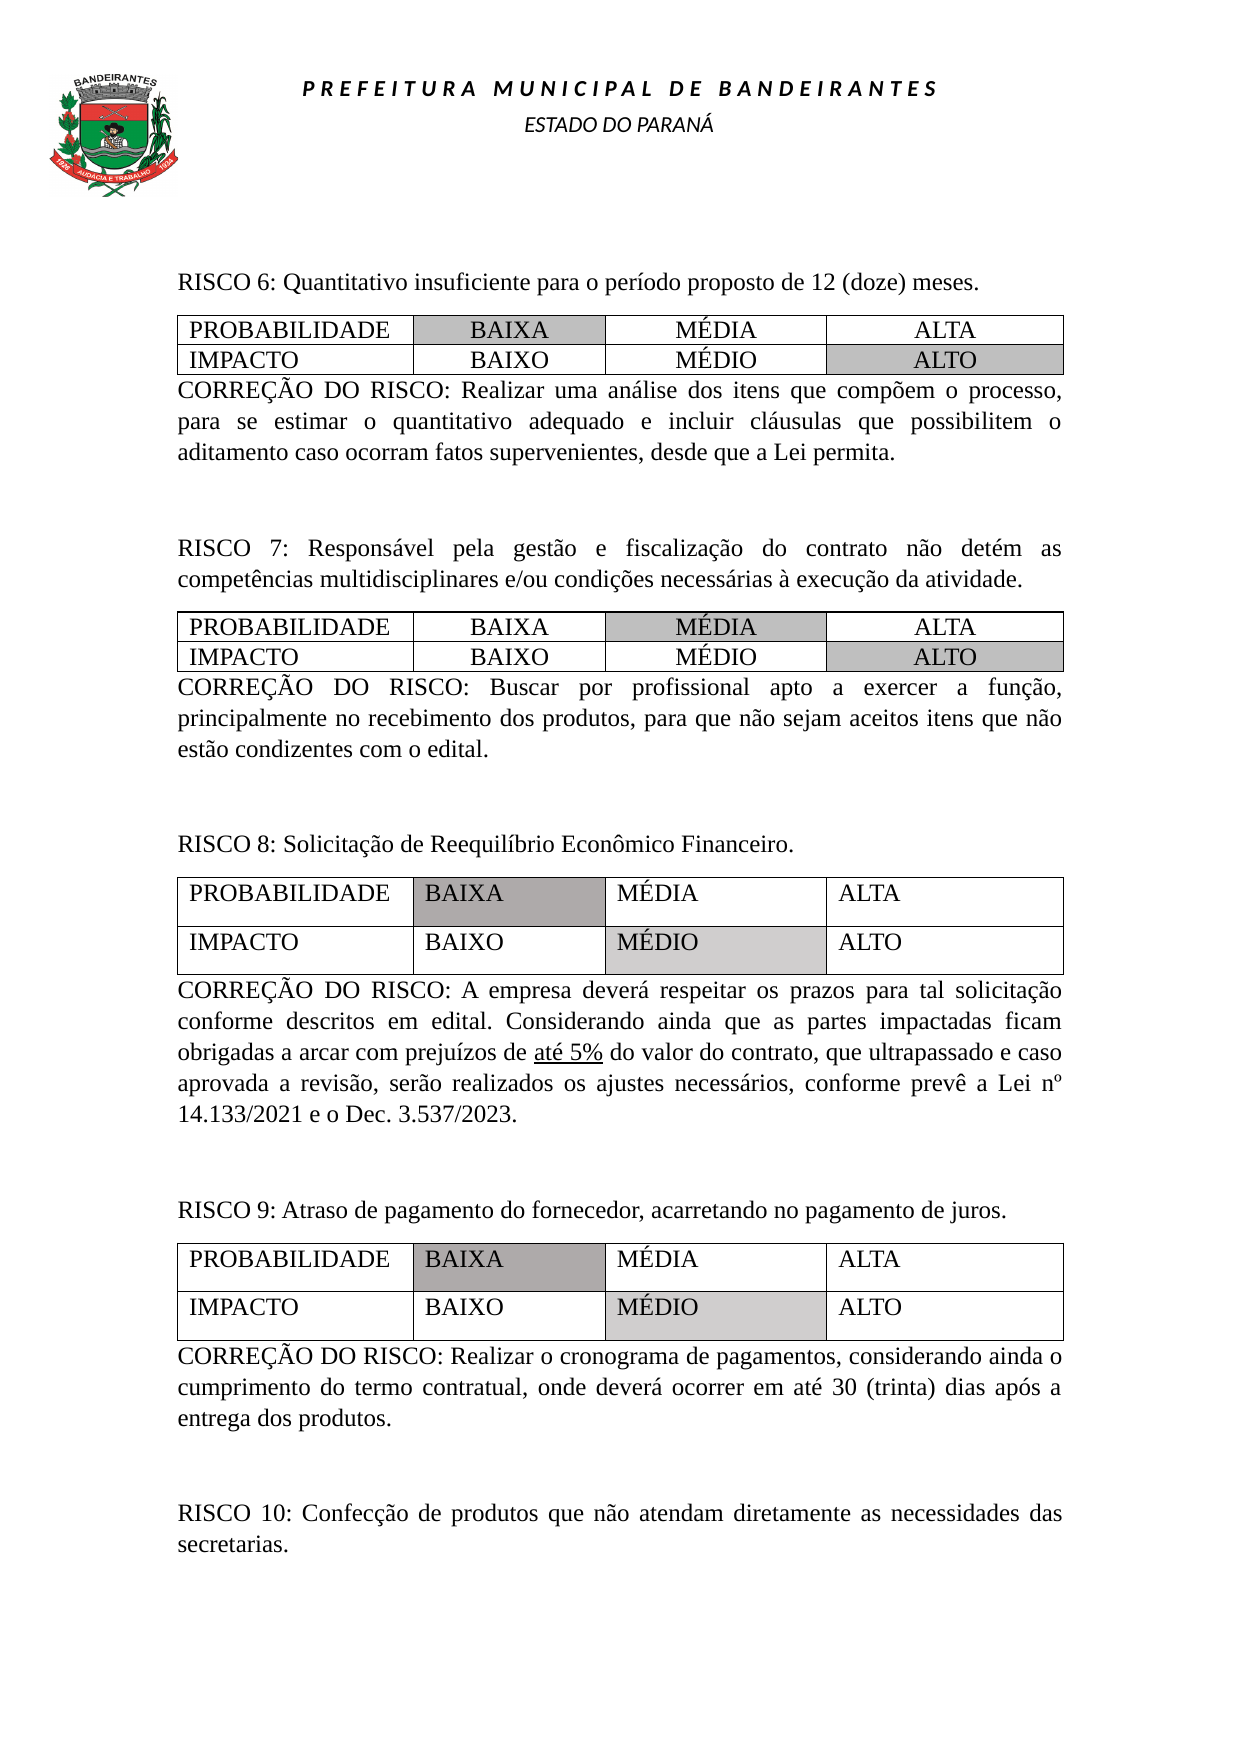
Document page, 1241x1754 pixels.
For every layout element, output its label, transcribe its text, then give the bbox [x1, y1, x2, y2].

table_cell MÉDIO [606, 927, 826, 974]
table_cell BAIXO [414, 1292, 605, 1340]
table_header PROBABILIDADE [178, 613, 413, 641]
table_header MÉDIA [606, 316, 826, 344]
text RISCO 9: Atraso de pagamento do fornecedor, acarretando no pagamento de juros. [177, 1195, 1063, 1224]
table_cell MÉDIO [606, 1292, 826, 1340]
table_cell BAIXO [414, 927, 605, 974]
table_header MÉDIA [606, 1244, 826, 1291]
table_cell ALTO [827, 1292, 1063, 1340]
text RISCO 6: Quantitativo insuficiente para o período proposto de 12 (doze) meses. [177, 267, 1063, 296]
table_header BAIXA [414, 878, 605, 926]
table_header PROBABILIDADE [178, 878, 413, 926]
table_header ALTA [827, 316, 1063, 344]
table_cell IMPACTO [178, 345, 413, 374]
text RISCO 7: Responsável pela gestão e fiscalização do contrato não detém as competências multidisciplinares e/ou condições necessárias à execução da atividade. [177, 533, 1063, 592]
table_header PROBABILIDADE [178, 316, 413, 344]
table_header ALTA [827, 878, 1063, 926]
table_cell ALTO [827, 642, 1063, 671]
text CORREÇÃO DO RISCO: A empresa deverá respeitar os prazos para tal solicitação conforme descritos em edital. Considerando ainda que as partes impactadas ficam obrigadas a arcar com prejuízos de até 5% do valor do contrato, que ultrapassado e caso aprovada a revisão, serão realizados os ajustes necessários, conforme prevê a Lei nº 14.133/2021 e o Dec. 3.537/2023. [177, 975, 1063, 1128]
table_header ALTA [827, 613, 1063, 641]
table_header MÉDIA [606, 613, 826, 641]
table_cell IMPACTO [178, 927, 413, 974]
table_cell IMPACTO [178, 642, 413, 671]
text CORREÇÃO DO RISCO: Realizar o cronograma de pagamentos, considerando ainda o cumprimento do termo contratual, onde deverá ocorrer em até 30 (trinta) dias após a entrega dos produtos. [177, 1341, 1063, 1432]
table_cell BAIXO [414, 642, 605, 671]
table_cell MÉDIO [606, 345, 826, 374]
text CORREÇÃO DO RISCO: Buscar por profissional apto a exercer a função, principalmente no recebimento dos produtos, para que não sejam aceitos itens que não estão condizentes com o edital. [177, 672, 1063, 763]
text RISCO 8: Solicitação de Reequilíbrio Econômico Financeiro. [177, 829, 1063, 858]
table_header BAIXA [414, 1244, 605, 1291]
table_cell ALTO [827, 345, 1063, 374]
table_header BAIXA [414, 316, 605, 344]
table_cell ALTO [827, 927, 1063, 974]
table_header PROBABILIDADE [178, 1244, 413, 1291]
text RISCO 10: Confecção de produtos que não atendam diretamente as necessidades das secretarias. [177, 1498, 1063, 1558]
text CORREÇÃO DO RISCO: Realizar uma análise dos itens que compõem o processo, para se estimar o quantitativo adequado e incluir cláusulas que possibilitem o aditamento caso ocorram fatos supervenientes, desde que a Lei permita. [177, 375, 1063, 466]
table_header MÉDIA [606, 878, 826, 926]
picture [49, 74, 179, 197]
table_cell MÉDIO [606, 642, 826, 671]
table_header BAIXA [414, 613, 605, 641]
table_cell IMPACTO [178, 1292, 413, 1340]
table_cell BAIXO [414, 345, 605, 374]
table_header ALTA [827, 1244, 1063, 1291]
